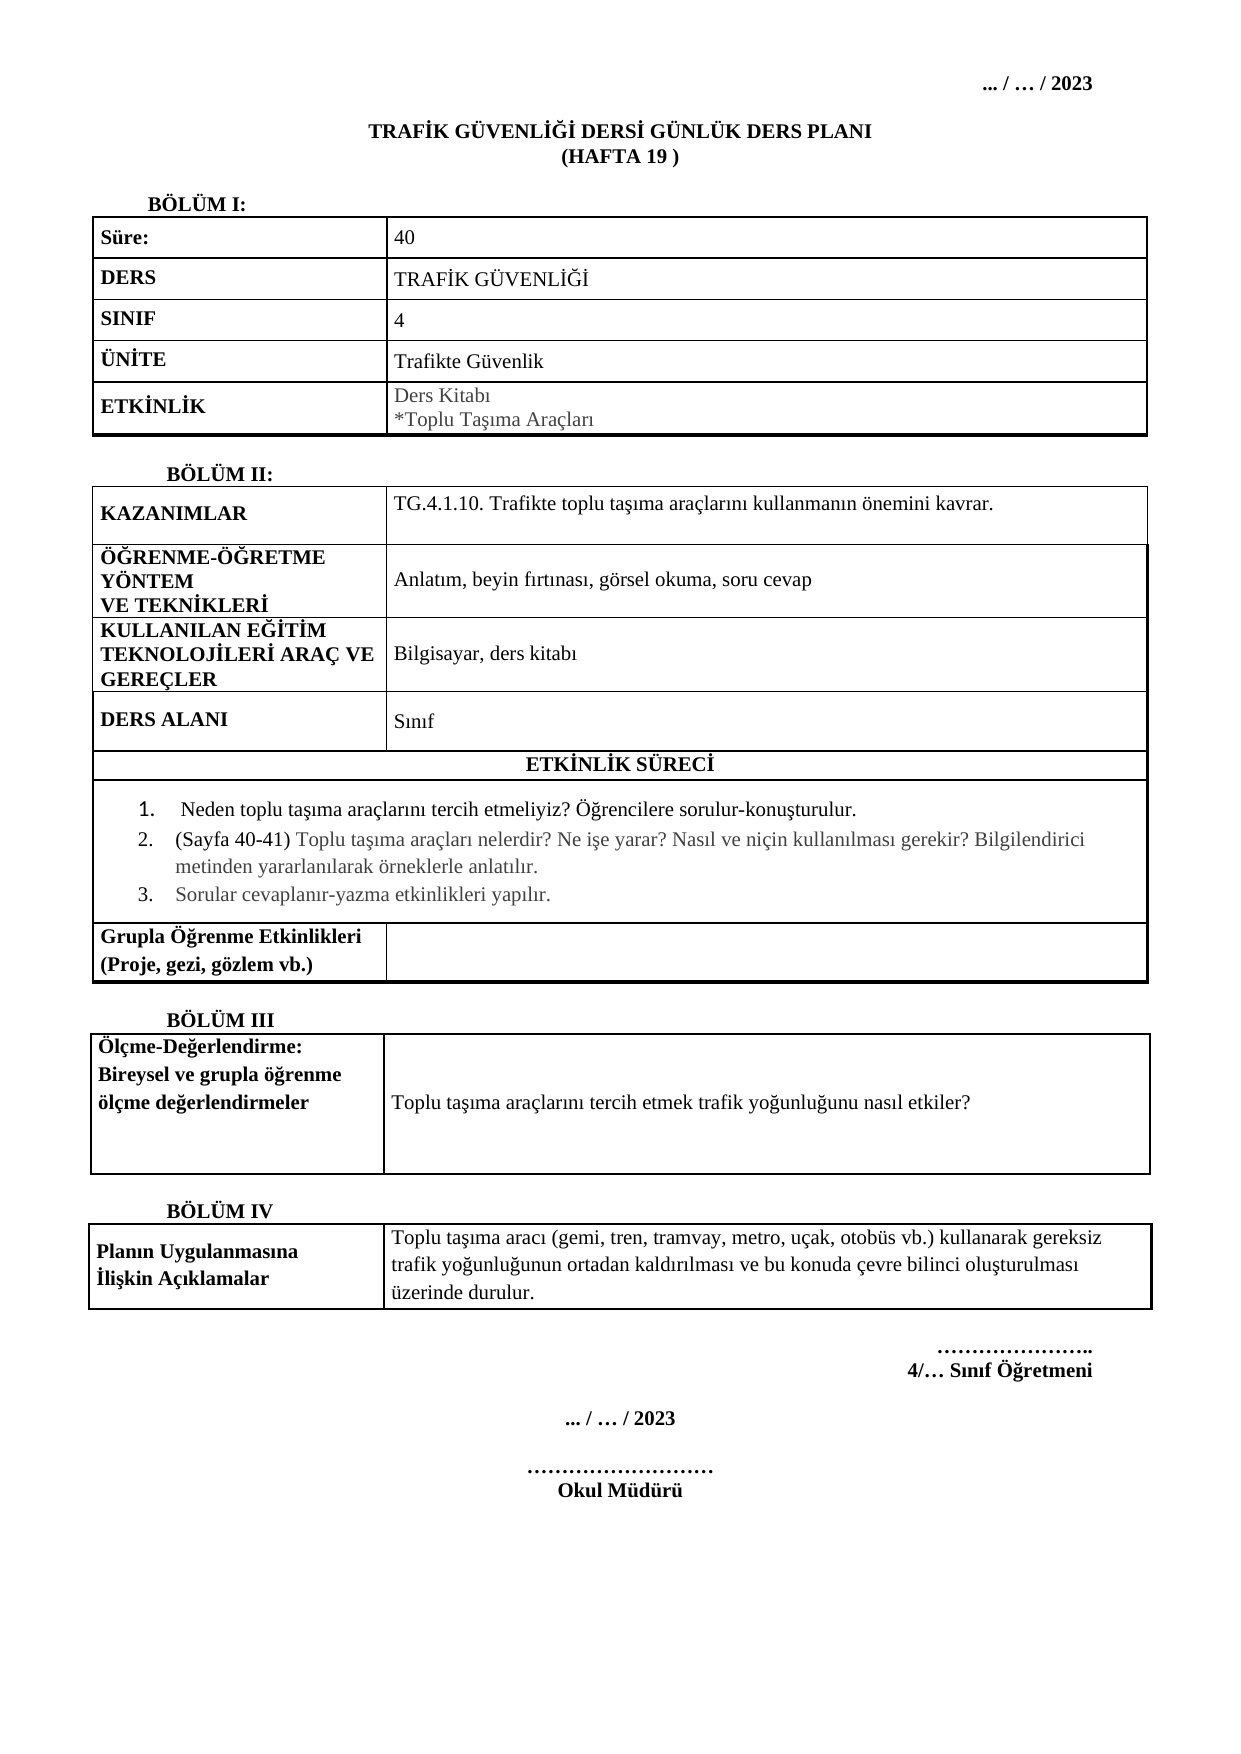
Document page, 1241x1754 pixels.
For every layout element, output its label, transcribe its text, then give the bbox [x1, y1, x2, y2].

table_cell ÖĞRENME-ÖĞRETME YÖNTEM VE TEKNİKLERİ [93, 545, 386, 617]
table_cell ETKİNLİK [94, 383, 386, 433]
table_header TG.4.1.10. Trafikte toplu taşıma araçlarını kullanmanın önemini kavrar. [387, 487, 1147, 544]
subtitle BÖLÜM IV [148, 1199, 1092, 1223]
table_header Toplu taşıma aracı (gemi, tren, tramvay, metro, uçak, otobüs vb.) kullanarak gereksiz trafik yoğunluğunun ortadan kaldırılması ve bu konuda çevre bilinci oluşturulması üzerinde durulur. [385, 1225, 1150, 1308]
text ………………….. [148, 1334, 1092, 1358]
table_cell TRAFİK GÜVENLİĞİ [388, 259, 1146, 298]
table_cell SINIF [94, 300, 386, 340]
table_cell Ders Kitabı *Toplu Taşıma Araçları [388, 383, 1146, 433]
table_header Ölçme-Değerlendirme: Bireysel ve grupla öğrenme ölçme değerlendirmeler [92, 1035, 383, 1172]
subtitle BÖLÜM III [148, 1008, 1092, 1032]
table_header Toplu taşıma araçlarını tercih etmek trafik yoğunluğunu nasıl etkiler? [385, 1035, 1149, 1172]
table_cell Sınıf [387, 692, 1146, 750]
table_cell Trafikte Güvenlik [388, 341, 1146, 381]
table_cell 4 [388, 300, 1146, 340]
table_cell Neden toplu taşıma araçlarını tercih etmeliyiz? Öğrencilere sorulur-konuşturulur. (Sayfa 40-41) Toplu taşıma araçları nelerdir? Ne işe yarar? Nasıl ve niçin kullanılması gerekir? Bilgilendirici metinden yararlanılarak örneklerle anlatılır. Sorular cevaplanır-yazma etkinlikleri yapılır. [94, 781, 1146, 922]
table_cell DERS [94, 259, 386, 298]
text 4/… Sınıf Öğretmeni [148, 1358, 1092, 1382]
text (HAFTA 19 ) [148, 143, 1092, 168]
table_header Planın Uygulanmasına İlişkin Açıklamalar [90, 1225, 383, 1308]
text ... / … / 2023 [148, 71, 1092, 95]
table_cell [387, 924, 1146, 979]
table_cell Grupla Öğrenme Etkinlikleri (Proje, gezi, gözlem vb.) [94, 924, 386, 979]
text BÖLÜM I: [148, 192, 1092, 216]
text ……………………… [148, 1454, 1092, 1478]
table_cell Bilgisayar, ders kitabı [387, 618, 1146, 691]
table_cell ÜNİTE [94, 341, 386, 381]
text Okul Müdürü [148, 1478, 1092, 1502]
table_cell Anlatım, beyin fırtınası, görsel okuma, soru cevap [387, 545, 1146, 617]
text TRAFİK GÜVENLİĞİ DERSİ GÜNLÜK DERS PLANI [148, 119, 1092, 143]
table_header Süre: [94, 218, 386, 257]
text ... / … / 2023 [148, 1406, 1092, 1430]
table_cell ETKİNLİK SÜRECİ [94, 752, 1146, 779]
table_header 40 [388, 218, 1146, 257]
table_header KAZANIMLAR [93, 487, 386, 544]
table_cell DERS ALANI [94, 692, 386, 750]
table_cell KULLANILAN EĞİTİM TEKNOLOJİLERİ ARAÇ VE GEREÇLER [93, 618, 386, 691]
text BÖLÜM II: [148, 461, 1092, 486]
